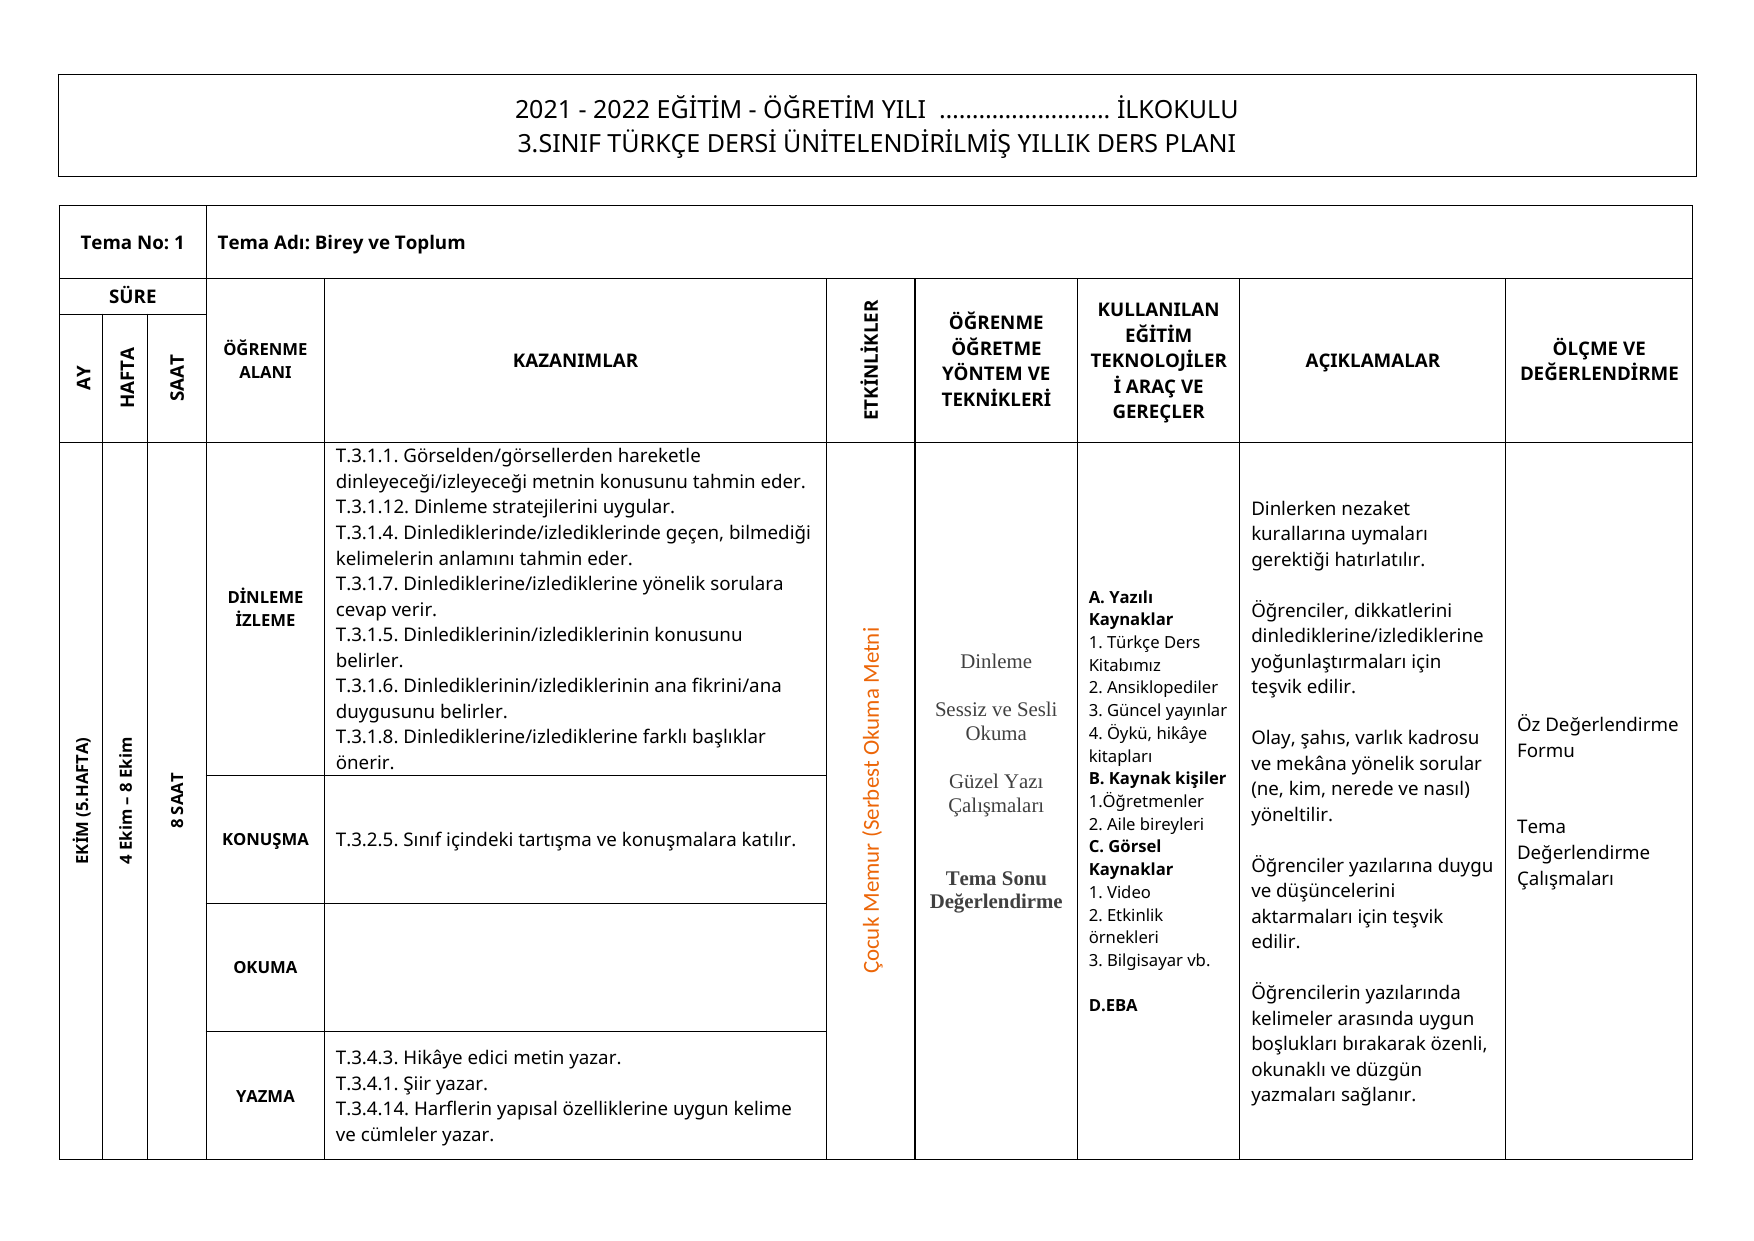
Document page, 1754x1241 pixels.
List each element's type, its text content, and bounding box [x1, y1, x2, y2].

table_cell OKUMA [207, 904, 324, 1031]
table_header Tema Adı: Birey ve Toplum [207, 206, 1692, 278]
table_cell Çocuk Memur (Serbest Okuma Metni [827, 443, 914, 1159]
table_cell AÇIKLAMALAR [1240, 279, 1505, 442]
table_cell ÖĞRENME ÖĞRETME YÖNTEM VE TEKNİKLERİ [916, 279, 1077, 442]
table_cell AY [60, 315, 102, 442]
table_cell KAZANIMLAR [325, 279, 826, 442]
table_cell T.3.2.5. Sınıf içindeki tartışma ve konuşmalara katılır. [325, 776, 826, 903]
table_cell DİNLEME İZLEME [207, 443, 324, 774]
table_cell Dinleme Sessiz ve Sesli Okuma Güzel Yazı Çalışmaları Tema Sonu Değerlendirme [916, 443, 1077, 1159]
table_cell 4 Ekim – 8 Ekim [103, 443, 147, 1159]
table_cell 8 SAAT [148, 443, 206, 1159]
table_cell Öz Değerlendirme Formu Tema Değerlendirme Çalışmaları [1506, 443, 1692, 1159]
table_cell T.3.1.1. Görselden/görsellerden hareketle dinleyeceği/izleyeceği metnin konusunu tahmin eder. T.3.1.12. Dinleme stratejilerini uygular. T.3.1.4. Dinlediklerinde/izlediklerinde geçen, bilmediği kelimelerin anlamını tahmin eder. T.3.1.7. Dinlediklerine/izlediklerine yönelik sorulara cevap verir. T.3.1.5. Dinlediklerinin/izlediklerinin konusunu belirler. T.3.1.6. Dinlediklerinin/izlediklerinin ana fikrini/ana duygusunu belirler. T.3.1.8. Dinlediklerine/izlediklerine farklı başlıklar önerir. [325, 443, 826, 774]
table_cell ETKİNLİKLER [827, 279, 914, 442]
table_header Tema No: 1 [60, 206, 206, 278]
table_cell KONUŞMA [207, 776, 324, 903]
table_cell YAZMA [207, 1032, 324, 1159]
table_cell T.3.4.3. Hikâye edici metin yazar. T.3.4.1. Şiir yazar. T.3.4.14. Harflerin yapısal özelliklerine uygun kelime ve cümleler yazar. [325, 1032, 826, 1159]
table_cell ÖĞRENME ALANI [207, 279, 324, 442]
table_cell KULLANILAN EĞİTİM TEKNOLOJİLERİ ARAÇ VE GEREÇLER [1078, 279, 1239, 442]
table_cell SÜRE [60, 279, 206, 313]
table_cell Dinlerken nezaket kurallarına uymaları gerektiği hatırlatılır. Öğrenciler, dikkatlerini dinlediklerine/izlediklerine yoğunlaştırmaları için teşvik edilir. Olay, şahıs, varlık kadrosu ve mekâna yönelik sorular (ne, kim, nerede ve nasıl) yöneltilir. Öğrenciler yazılarına duygu ve düşüncelerini aktarmaları için teşvik edilir. Öğrencilerin yazılarında kelimeler arasında uygun boşlukları bırakarak özenli, okunaklı ve düzgün yazmaları sağlanır. [1240, 443, 1505, 1159]
table_cell EKİM (5.HAFTA) [60, 443, 102, 1159]
table_cell A. Yazılı Kaynaklar 1. Türkçe Ders Kitabımız 2. Ansiklopediler 3. Güncel yayınlar 4. Öykü, hikâye kitapları B. Kaynak kişiler 1.Öğretmenler 2. Aile bireyleri C. Görsel Kaynaklar 1. Video 2. Etkinlik örnekleri 3. Bilgisayar vb. D.EBA [1078, 443, 1239, 1159]
table_cell [325, 904, 826, 1031]
table_cell HAFTA [103, 315, 147, 442]
table_cell SAAT [148, 315, 206, 442]
table_cell ÖLÇME VE DEĞERLENDİRME [1506, 279, 1692, 442]
